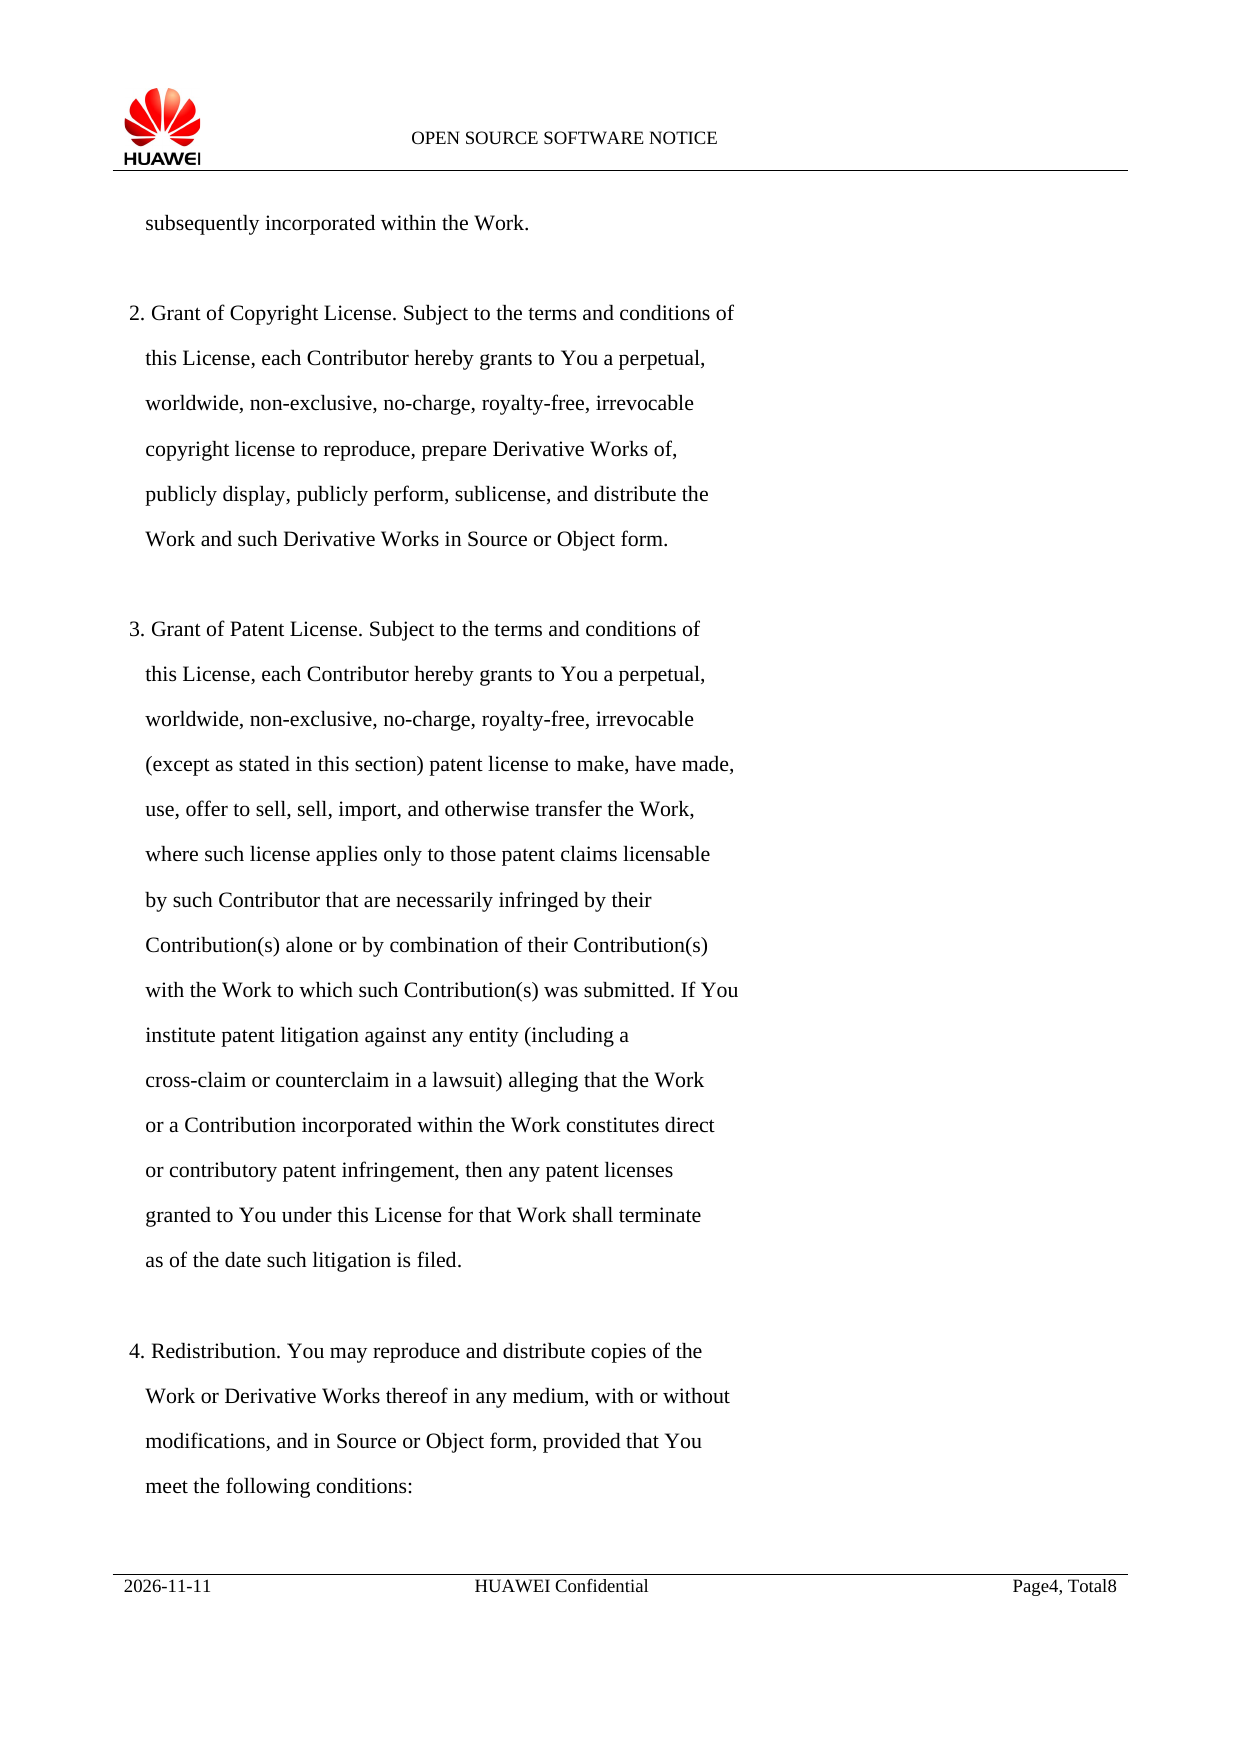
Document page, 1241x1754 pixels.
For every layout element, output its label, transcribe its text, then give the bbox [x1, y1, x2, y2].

text use, offer to sell, sell, import, and otherwise transfer the Work, [112, 793, 1128, 825]
text granted to You under this License for that Work shall terminate [112, 1199, 1128, 1231]
text publicly display, publicly perform, sublicense, and distribute the [112, 477, 1128, 509]
text cross-claim or counterclaim in a lawsuit) alleging that the Work [112, 1063, 1128, 1096]
text worldwide, non-exclusive, no-charge, royalty-free, irrevocable [112, 387, 1128, 419]
text this License, each Contributor hereby grants to You a perpetual, [112, 342, 1128, 374]
text 2. Grant of Copyright License. Subject to the terms and conditions of [112, 297, 1128, 329]
text copyright license to reproduce, prepare Derivative Works of, [112, 432, 1128, 464]
text this License, each Contributor hereby grants to You a perpetual, [112, 657, 1128, 690]
picture [124, 88, 201, 165]
text 4. Redistribution. You may reproduce and distribute copies of the [112, 1334, 1128, 1366]
text worldwide, non-exclusive, no-charge, royalty-free, irrevocable [112, 702, 1128, 735]
text with the Work to which such Contribution(s) was submitted. If You [112, 973, 1128, 1006]
text institute patent litigation against any entity (including a [112, 1018, 1128, 1051]
text Work or Derivative Works thereof in any medium, with or without [112, 1379, 1128, 1412]
text or contributory patent infringement, then any patent licenses [112, 1153, 1128, 1186]
text meet the following conditions: [112, 1469, 1128, 1502]
text Contribution(s) alone or by combination of their Contribution(s) [112, 928, 1128, 961]
text or a Contribution incorporated within the Work constitutes direct [112, 1108, 1128, 1141]
text subsequently incorporated within the Work. [112, 206, 1128, 239]
text (except as stated in this section) patent license to make, have made, [112, 748, 1128, 780]
text as of the date such litigation is filed. [112, 1244, 1128, 1276]
text Work and such Derivative Works in Source or Object form. [112, 522, 1128, 554]
text 3. Grant of Patent License. Subject to the terms and conditions of [112, 612, 1128, 645]
text by such Contributor that are necessarily infringed by their [112, 883, 1128, 915]
text modifications, and in Source or Object form, provided that You [112, 1424, 1128, 1457]
text where such license applies only to those patent claims licensable [112, 838, 1128, 870]
